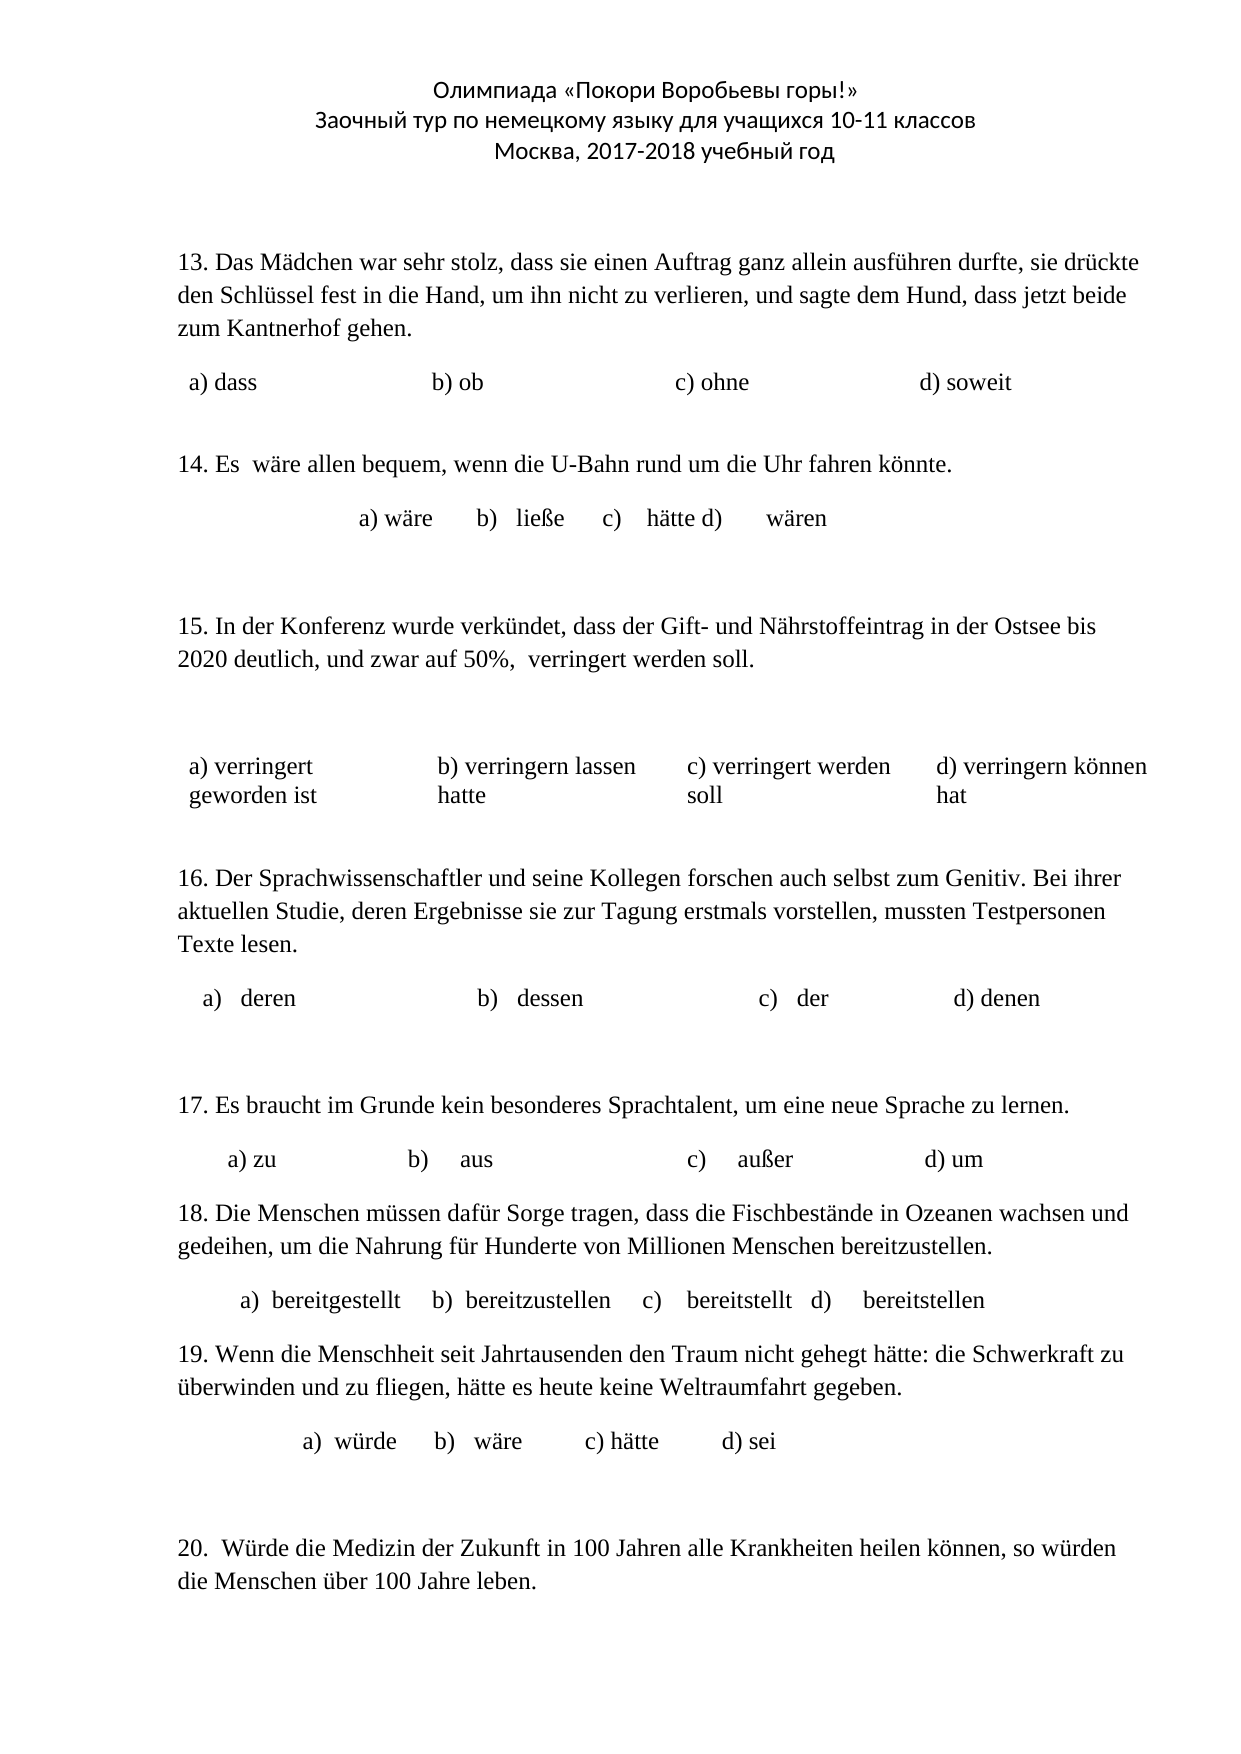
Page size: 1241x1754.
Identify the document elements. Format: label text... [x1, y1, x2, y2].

text 14. Es wäre allen bequem, wenn die U-Bahn rund um die Uhr fahren könnte. [177, 449, 1152, 478]
table_header a) dass [177, 367, 420, 395]
text 20. Würde die Medizin der Zukunft in 100 Jahren alle Krankheiten heilen können, so würden die Menschen über 100 Jahre leben. [177, 1533, 1152, 1595]
table_header d) soweit [908, 367, 1152, 395]
text a) deren b) dessen c) der d) denen [177, 983, 1152, 1011]
text a) zu b) aus c) außer d) um [177, 1144, 1152, 1173]
table_header a) verringert geworden ist [177, 751, 426, 809]
text 15. In der Konferenz wurde verkündet, dass der Gift- und Nährstoffeintrag in der Ostsee bis 2020 deutlich, und zwar auf 50%, verringert werden soll. [177, 611, 1152, 672]
text 17. Es braucht im Grunde kein besonderes Sprachtalent, um eine neue Sprache zu lernen. [177, 1090, 1152, 1119]
table_header d) verringern können hat [925, 751, 1192, 809]
text 18. Die Menschen müssen dafür Sorge tragen, dass die Fischbestände in Ozeanen wachsen und gedeihen, um die Nahrung für Hunderte von Millionen Menschen bereitzustellen. [177, 1198, 1152, 1260]
text 13. Das Mädchen war sehr stolz, dass sie einen Auftrag ganz allein ausführen durfte, sie drückte den Schlüssel fest in die Hand, um ihn nicht zu verlieren, und sagte dem Hund, dass jetzt beide zum Kantnerhof gehen. [177, 247, 1152, 341]
text a) bereitgestellt b) bereitzustellen c) bereitstellt d) bereitstellen [177, 1285, 1152, 1314]
text a) würde b) wäre c) hätte d) sei [177, 1426, 1152, 1454]
text a) wäre b) ließe c) hätte d) wären [177, 503, 1152, 532]
table_header b) ob [420, 367, 664, 395]
table_header b) verringern lassen hatte [426, 751, 676, 809]
table_header c) ohne [664, 367, 908, 395]
table_header c) verringert werden soll [676, 751, 925, 809]
text 16. Der Sprachwissenschaftler und seine Kollegen forschen auch selbst zum Genitiv. Bei ihrer aktuellen Studie, deren Ergebnisse sie zur Tagung erstmals vorstellen, mussten Testpersonen Texte lesen. [177, 863, 1152, 958]
text 19. Wenn die Menschheit seit Jahrtausenden den Traum nicht gehegt hätte: die Schwerkraft zu überwinden und zu fliegen, hätte es heute keine Weltraumfahrt gegeben. [177, 1339, 1152, 1401]
